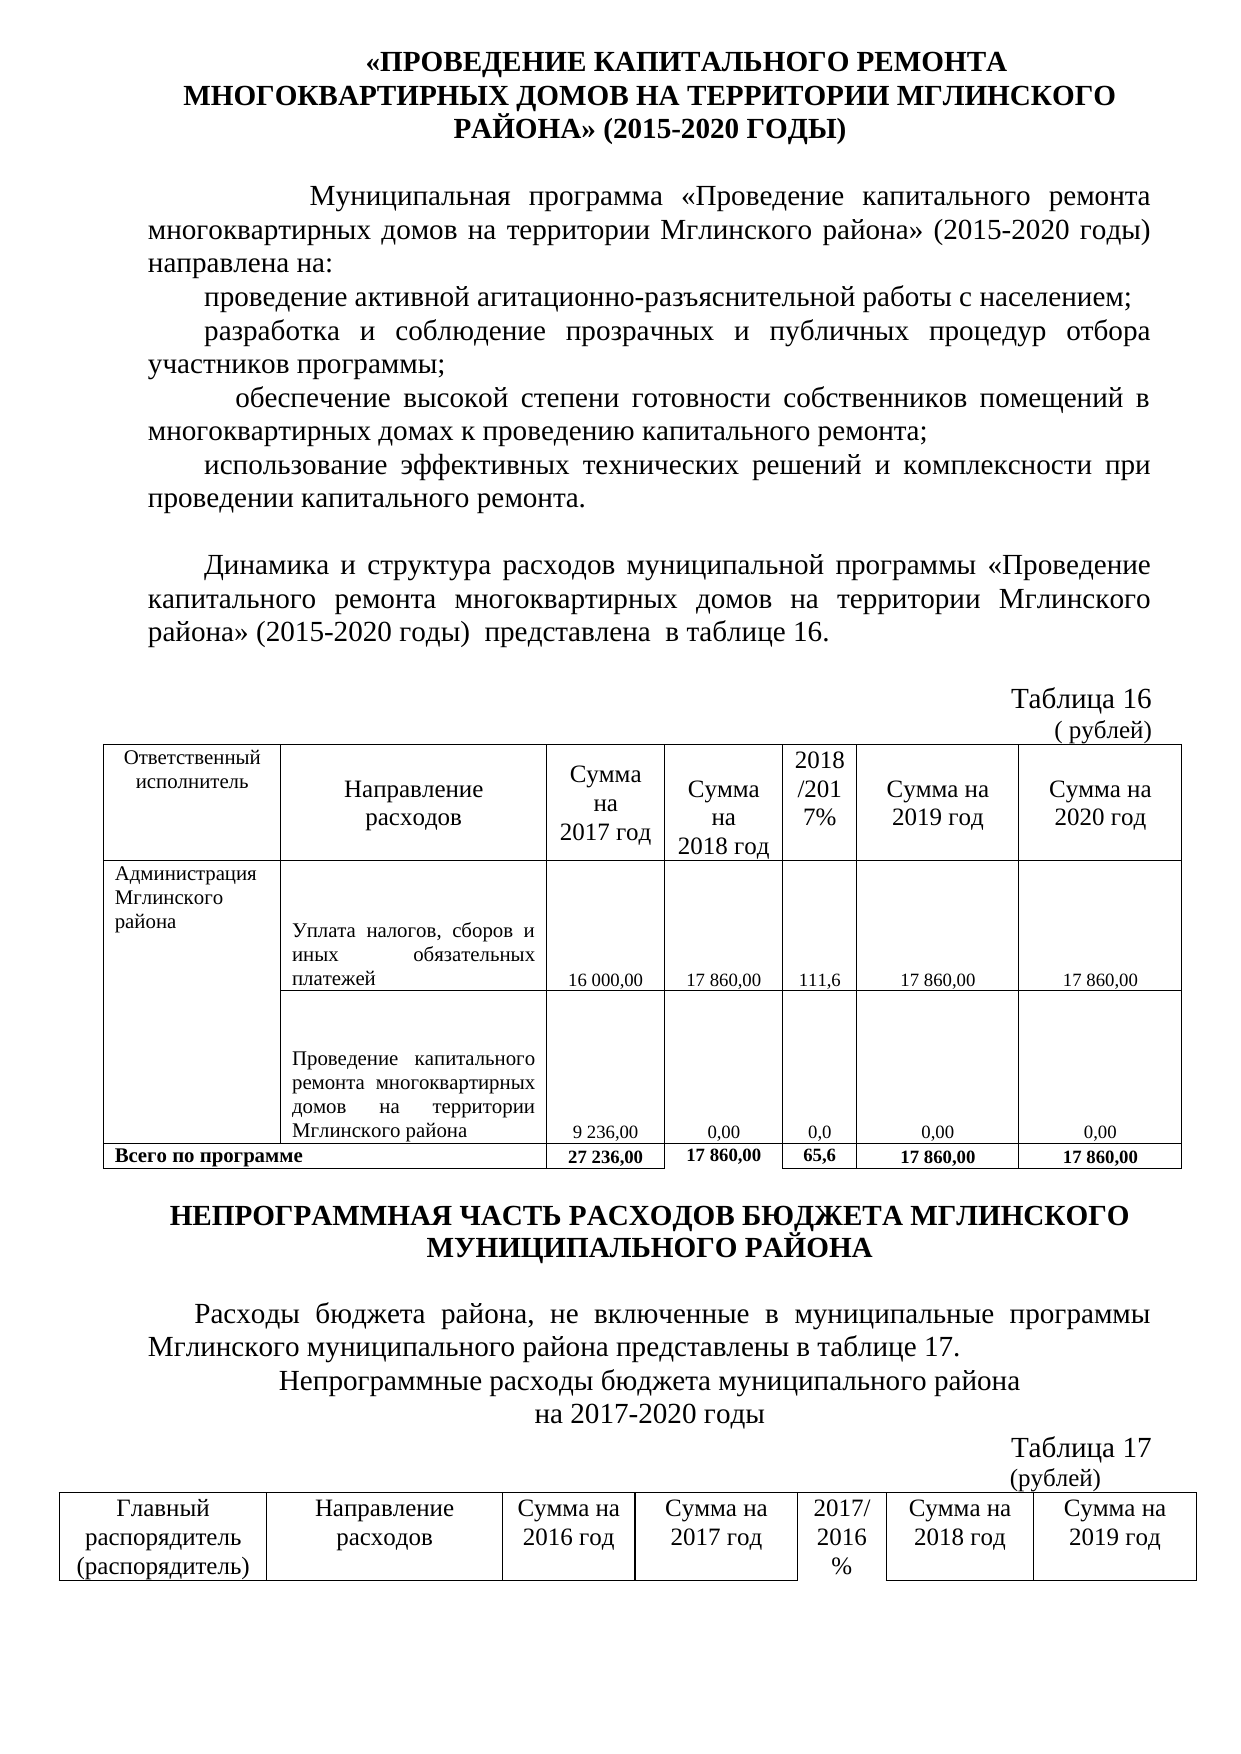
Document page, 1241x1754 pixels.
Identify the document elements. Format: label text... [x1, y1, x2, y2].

table_header 2017/2016 % [798, 1493, 886, 1579]
table_cell 0,00 [665, 991, 782, 1142]
table_cell 17 860,00 [665, 861, 782, 990]
table_cell Уплата налогов, сборов и иных обязательных платежей [281, 861, 546, 990]
text ( рублей) [148, 715, 1152, 744]
table_cell 27 236,00 [547, 1144, 664, 1167]
text использование эффективных технических решений и комплексности при проведении капитального ремонта. [148, 447, 1152, 514]
table_cell 9 236,00 [547, 991, 664, 1142]
table_cell 17 860,00 [1019, 861, 1181, 990]
text «ПРОВЕДЕНИЕ КАПИТАЛЬНОГО РЕМОНТА МНОГОКВАРТИРНЫХ ДОМОВ НА ТЕРРИТОРИИ МГЛИНСКОГО РАЙОНА» (2015-2020 ГОДЫ) [148, 44, 1152, 145]
table_header Сумма на 2019 год [857, 745, 1018, 860]
text Таблица 16 [148, 682, 1152, 715]
text Муниципальная программа «Проведение капитального ремонта многоквартирных домов на территории Мглинского района» (2015-2020 годы) направлена на: [148, 178, 1152, 279]
table_cell Всего по программе [104, 1144, 546, 1167]
text НЕПРОГРАММНАЯ ЧАСТЬ РАСХОДОВ БЮДЖЕТА МГЛИНСКОГО МУНИЦИПАЛЬНОГО РАЙОНА [148, 1200, 1152, 1264]
text Динамика и структура расходов муниципальной программы «Проведение капитального ремонта многоквартирных домов на территории Мглинского района» (2015-2020 годы) представлена в таблице 16. [148, 547, 1152, 648]
text проведение активной агитационно-разъяснительной работы с населением; [148, 279, 1152, 313]
table_header Сумма на 2017 год [636, 1493, 797, 1579]
table_header 2018/2017% [783, 745, 856, 860]
table_cell 111,6 [783, 861, 856, 990]
table_header Сумма на 2018 год [887, 1493, 1033, 1579]
text обеспечение высокой степени готовности собственников помещений в многоквартирных домах к проведению капитального ремонта; [148, 380, 1152, 447]
text Непрограммные расходы бюджета муниципального района на 2017-2020 годы [148, 1363, 1152, 1430]
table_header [60, 1493, 266, 1579]
table_header Направление расходов [281, 745, 546, 860]
table_cell 17 860,00 [857, 1144, 1018, 1167]
table_cell Администрация Мглинского района [104, 861, 280, 1142]
table_cell 17 860,00 [857, 861, 1018, 990]
table_cell 0,00 [857, 991, 1018, 1142]
table_cell 17 860,00 [665, 1144, 782, 1167]
text разработка и соблюдение прозрачных и публичных процедур отбора участников программы; [148, 313, 1152, 380]
table_cell 65,6 [783, 1144, 856, 1167]
table_cell 16 000,00 [547, 861, 664, 990]
table_cell Проведение капитального ремонта многоквартирных домов на территории Мглинского района [281, 991, 546, 1142]
text (рублей) [885, 1463, 1152, 1492]
table_cell 0,00 [1019, 991, 1181, 1142]
table_header Сумма на 2016 год [503, 1493, 634, 1579]
table_cell 17 860,00 [1019, 1144, 1181, 1167]
table_header Ответственный исполнитель [104, 745, 280, 860]
table_header Сумма на 2018 год [665, 745, 782, 860]
table_header Сумма на 2017 год [547, 745, 664, 860]
table_header Сумма на 2020 год [1019, 745, 1181, 860]
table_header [267, 1493, 502, 1579]
text Таблица 17 [148, 1430, 1152, 1463]
table_cell 0,0 [783, 991, 856, 1142]
table_header Сумма на 2019 год [1034, 1493, 1196, 1579]
text Расходы бюджета района, не включенные в муниципальные программы Мглинского муниципального района представлены в таблице 17. [148, 1296, 1152, 1363]
